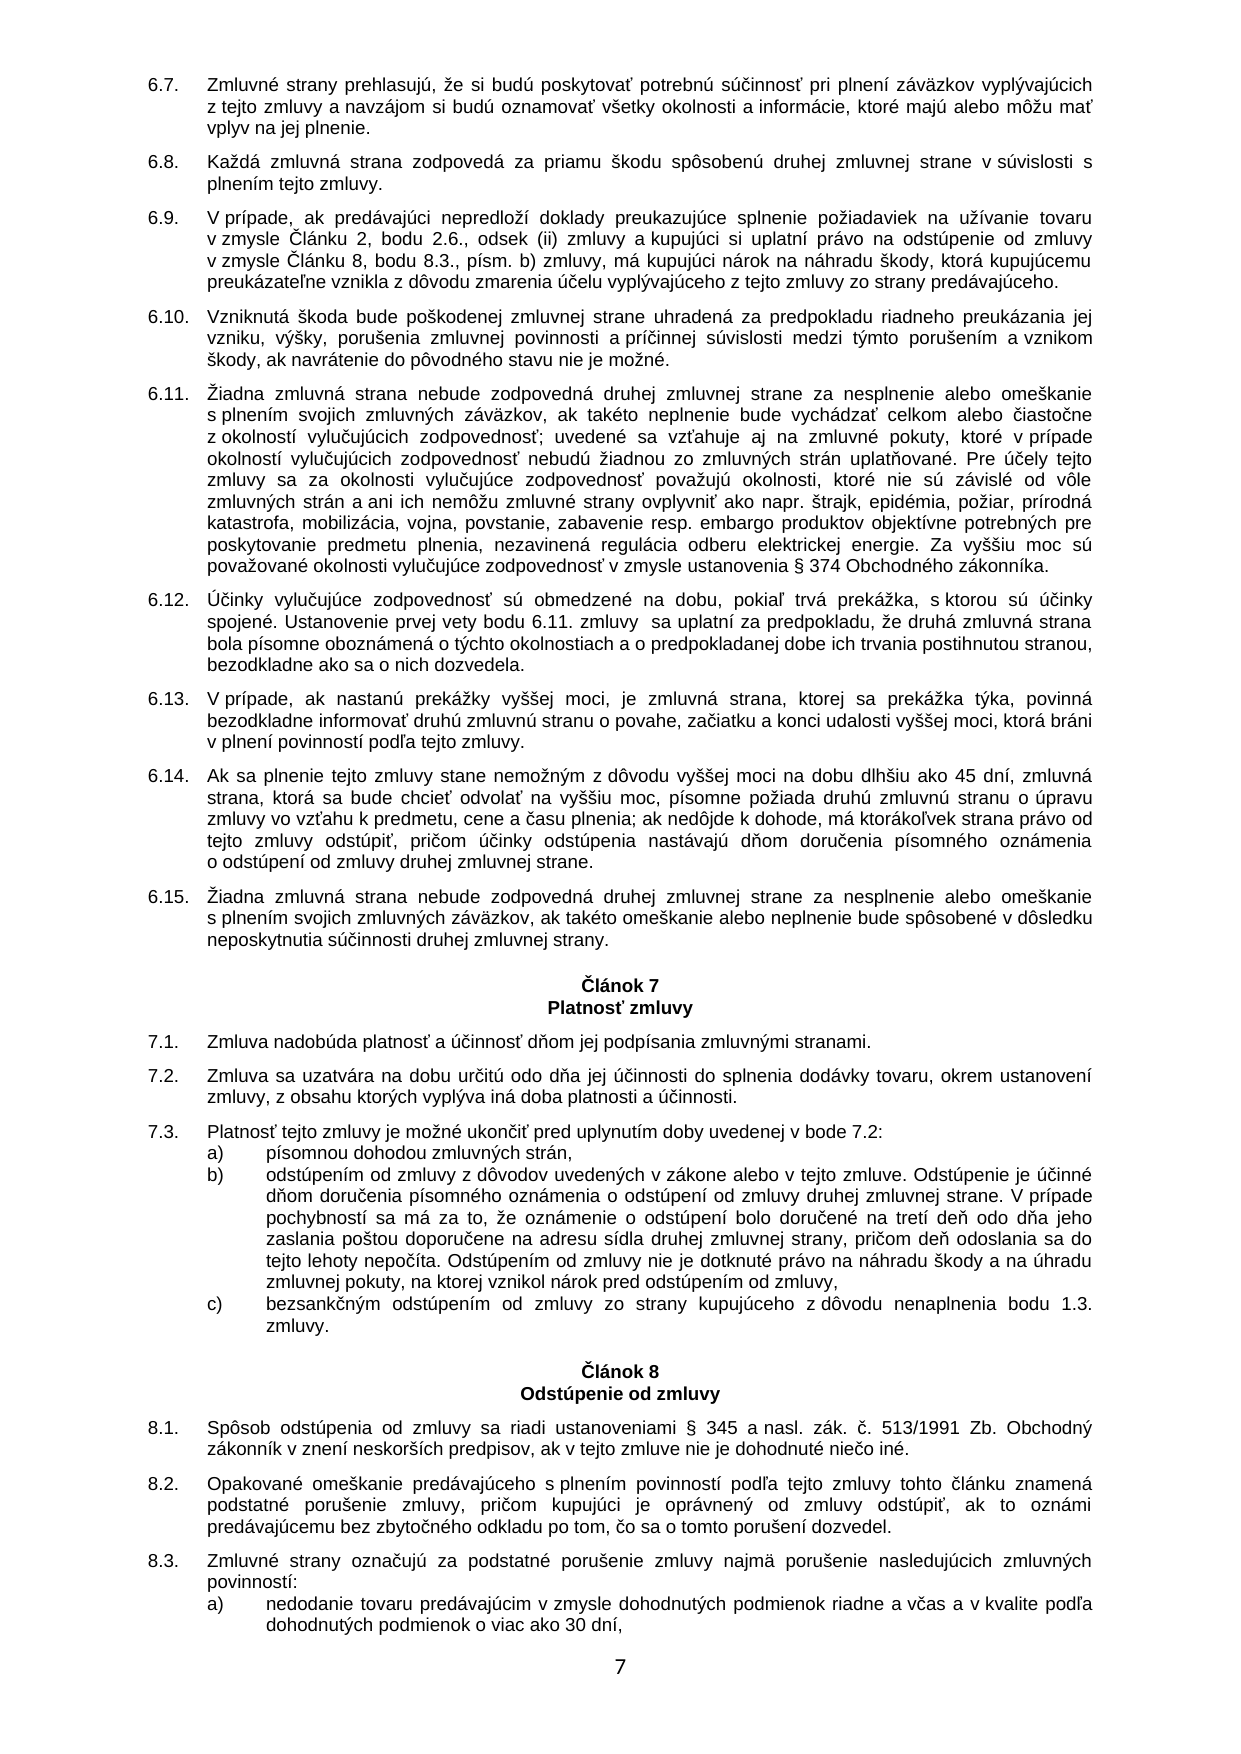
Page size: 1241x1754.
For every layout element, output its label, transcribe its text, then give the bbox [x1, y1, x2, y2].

list Každá zmluvná strana zodpovedá za priamu škodu spôsobenú druhej zmluvnej strane v súvislosti s plnením tejto zmluvy. [148, 151, 1092, 194]
list Účinky vylučujúce zodpovednosť sú obmedzené na dobu, pokiaľ trvá prekážka, s ktorou sú účinky spojené. Ustanovenie prvej vety bodu 6.11. zmluvy sa uplatní za predpokladu, že druhá zmluvná strana bola písomne oboznámená o týchto okolnostiach a o predpokladanej dobe ich trvania postihnutou stranou, bezodkladne ako sa o nich dozvedela. [148, 589, 1092, 675]
list V prípade, ak nastanú prekážky vyššej moci, je zmluvná strana, ktorej sa prekážka týka, povinná bezodkladne informovať druhú zmluvnú stranu o povahe, začiatku a konci udalosti vyššej moci, ktorá bráni v plnení povinností podľa tejto zmluvy. [148, 688, 1092, 753]
text Platnosť zmluvy [148, 997, 1092, 1018]
list Platnosť tejto zmluvy je možné ukončiť pred uplynutím doby uvedenej v bode 7.2: [148, 1120, 1092, 1142]
list Zmluvné strany prehlasujú, že si budú poskytovať potrebnú súčinnosť pri plnení záväzkov vyplývajúcich z tejto zmluvy a navzájom si budú oznamovať všetky okolnosti a informácie, ktoré majú alebo môžu mať vplyv na jej plnenie. [148, 74, 1092, 138]
list Žiadna zmluvná strana nebude zodpovedná druhej zmluvnej strane za nesplnenie alebo omeškanie s plnením svojich zmluvných záväzkov, ak takéto neplnenie bude vychádzať celkom alebo čiastočne z okolností vylučujúcich zodpovednosť; uvedené sa vzťahuje aj na zmluvné pokuty, ktoré v prípade okolností vylučujúcich zodpovednosť nebudú žiadnou zo zmluvných strán uplatňované. Pre účely tejto zmluvy sa za okolnosti vylučujúce zodpovednosť považujú okolnosti, ktoré nie sú závislé od vôle zmluvných strán a ani ich nemôžu zmluvné strany ovplyvniť ako napr. štrajk, epidémia, požiar, prírodná katastrofa, mobilizácia, vojna, povstanie, zabavenie resp. embargo produktov objektívne potrebných pre poskytovanie predmetu plnenia, nezavinená regulácia odberu elektrickej energie. Za vyššiu moc sú považované okolnosti vylučujúce zodpovednosť v zmysle ustanovenia § 374 Obchodného zákonníka. [148, 383, 1092, 577]
list Ak sa plnenie tejto zmluvy stane nemožným z dôvodu vyššej moci na dobu dlhšiu ako 45 dní, zmluvná strana, ktorá sa bude chcieť odvolať na vyššiu moc, písomne požiada druhú zmluvnú stranu o úpravu zmluvy vo vzťahu k predmetu, cene a času plnenia; ak nedôjde k dohode, má ktorákoľvek strana právo od tejto zmluvy odstúpiť, pričom účinky odstúpenia nastávajú dňom doručenia písomného oznámenia o odstúpení od zmluvy druhej zmluvnej strane. [148, 765, 1092, 873]
text Článok 8 [148, 1361, 1092, 1383]
list Vzniknutá škoda bude poškodenej zmluvnej strane uhradená za predpokladu riadneho preukázania jej vzniku, výšky, porušenia zmluvnej povinnosti a príčinnej súvislosti medzi týmto porušením a vznikom škody, ak navrátenie do pôvodného stavu nie je možné. [148, 305, 1092, 370]
list Opakované omeškanie predávajúceho s plnením povinností podľa tejto zmluvy tohto článku znamená podstatné porušenie zmluvy, pričom kupujúci je oprávnený od zmluvy odstúpiť, ak to oznámi predávajúcemu bez zbytočného odkladu po tom, čo sa o tomto porušení dozvedel. [148, 1472, 1092, 1537]
list nedodanie tovaru predávajúcim v zmysle dohodnutých podmienok riadne a včas a v kvalite podľa dohodnutých podmienok o viac ako 30 dní, [207, 1593, 1092, 1636]
list Zmluva nadobúda platnosť a účinnosť dňom jej podpísania zmluvnými stranami. [148, 1031, 1092, 1052]
list Zmluva sa uzatvára na dobu určitú odo dňa jej účinnosti do splnenia dodávky tovaru, okrem ustanovení zmluvy, z obsahu ktorých vyplýva iná doba platnosti a účinnosti. [148, 1065, 1092, 1108]
list Spôsob odstúpenia od zmluvy sa riadi ustanoveniami § 345 a nasl. zák. č. 513/1991 Zb. Obchodný zákonník v znení neskorších predpisov, ak v tejto zmluve nie je dohodnuté niečo iné. [148, 1417, 1092, 1460]
list odstúpením od zmluvy z dôvodov uvedených v zákone alebo v tejto zmluve. Odstúpenie je účinné dňom doručenia písomného oznámenia o odstúpení od zmluvy druhej zmluvnej strane. V prípade pochybností sa má za to, že oznámenie o odstúpení bolo doručené na tretí deň odo dňa jeho zaslania poštou doporučene na adresu sídla druhej zmluvnej strany, pričom deň odoslania sa do tejto lehoty nepočíta. Odstúpením od zmluvy nie je dotknuté právo na náhradu škody a na úhradu zmluvnej pokuty, na ktorej vznikol nárok pred odstúpením od zmluvy, [207, 1163, 1092, 1293]
list bezsankčným odstúpením od zmluvy zo strany kupujúceho z dôvodu nenaplnenia bodu 1.3. zmluvy. [207, 1293, 1092, 1336]
list Zmluvné strany označujú za podstatné porušenie zmluvy najmä porušenie nasledujúcich zmluvných povinností: [148, 1549, 1092, 1593]
list V prípade, ak predávajúci nepredloží doklady preukazujúce splnenie požiadaviek na užívanie tovaru v zmysle Článku 2, bodu 2.6., odsek (ii) zmluvy a kupujúci si uplatní právo na odstúpenie od zmluvy v zmysle Článku 8, bodu 8.3., písm. b) zmluvy, má kupujúci nárok na náhradu škody, ktorá kupujúcemu preukázateľne vznikla z dôvodu zmarenia účelu vyplývajúceho z tejto zmluvy zo strany predávajúceho. [148, 207, 1092, 293]
text Článok 7 [148, 975, 1092, 997]
list Žiadna zmluvná strana nebude zodpovedná druhej zmluvnej strane za nesplnenie alebo omeškanie s plnením svojich zmluvných záväzkov, ak takéto omeškanie alebo neplnenie bude spôsobené v dôsledku neposkytnutia súčinnosti druhej zmluvnej strany. [148, 885, 1092, 950]
list písomnou dohodou zmluvných strán, [207, 1142, 1092, 1163]
text Odstúpenie od zmluvy [148, 1383, 1092, 1404]
